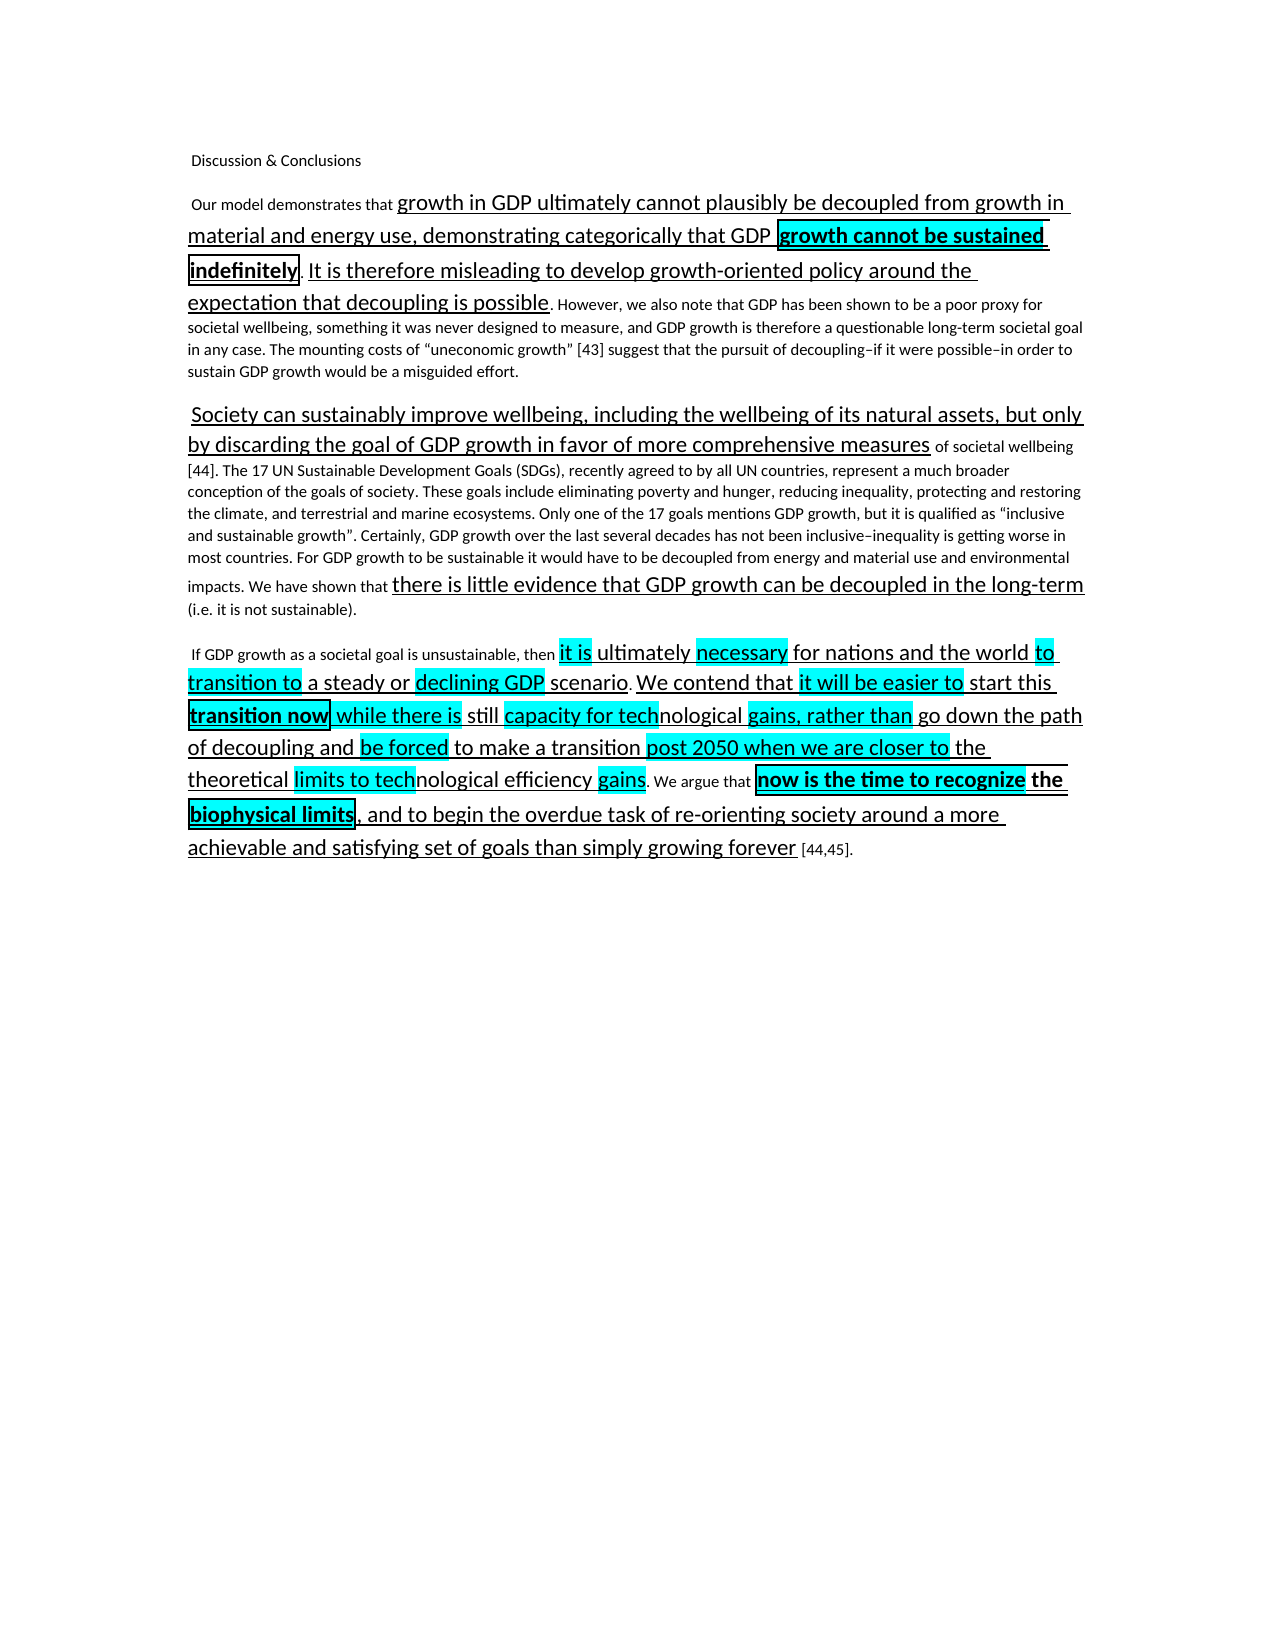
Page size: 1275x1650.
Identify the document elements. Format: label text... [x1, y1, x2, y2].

text If GDP growth as a societal goal is unsustainable, then it is ultimately necessary for nations and the world to transition to a steady or declining GDP scenario. We contend that it will be easier to start this transition now while there is still capacity for technological gains, rather than go down the path of decoupling and be forced to make a transition post 2050 when we are closer to the theoretical limits to technological efficiency gains. We argue that now is the time to recognize the biophysical limits, and to begin the overdue task of re-orienting society around a more achievable and satisfying set of goals than simply growing forever [44,45]. [187, 638, 1087, 861]
text Our model demonstrates that growth in GDP ultimately cannot plausibly be decoupled from growth in material and energy use, demonstrating categorically that GDP growth cannot be sustained indefinitely. It is therefore misleading to develop growth-oriented policy around the expectation that decoupling is possible. However, we also note that GDP has been shown to be a poor proxy for societal wellbeing, something it was never designed to measure, and GDP growth is therefore a questionable long-term societal goal in any case. The mounting costs of “uneconomic growth” [43] suggest that the pursuit of decoupling–if it were possible–in order to sustain GDP growth would be a misguided effort. [187, 188, 1087, 382]
text Discussion & Conclusions [187, 150, 1087, 170]
text Society can sustainably improve wellbeing, including the wellbeing of its natural assets, but only by discarding the goal of GDP growth in favor of more comprehensive measures of societal wellbeing [44]. The 17 UN Sustainable Development Goals (SDGs), recently agreed to by all UN countries, represent a much broader conception of the goals of society. These goals include eliminating poverty and hunger, reducing inequality, protecting and restoring the climate, and terrestrial and marine ecosystems. Only one of the 17 goals mentions GDP growth, but it is qualified as “inclusive and sustainable growth”. Certainly, GDP growth over the last several decades has not been inclusive–inequality is getting worse in most countries. For GDP growth to be sustainable it would have to be decoupled from energy and material use and environmental impacts. We have shown that there is little evidence that GDP growth can be decoupled in the long-term (i.e. it is not sustainable). [187, 400, 1087, 620]
